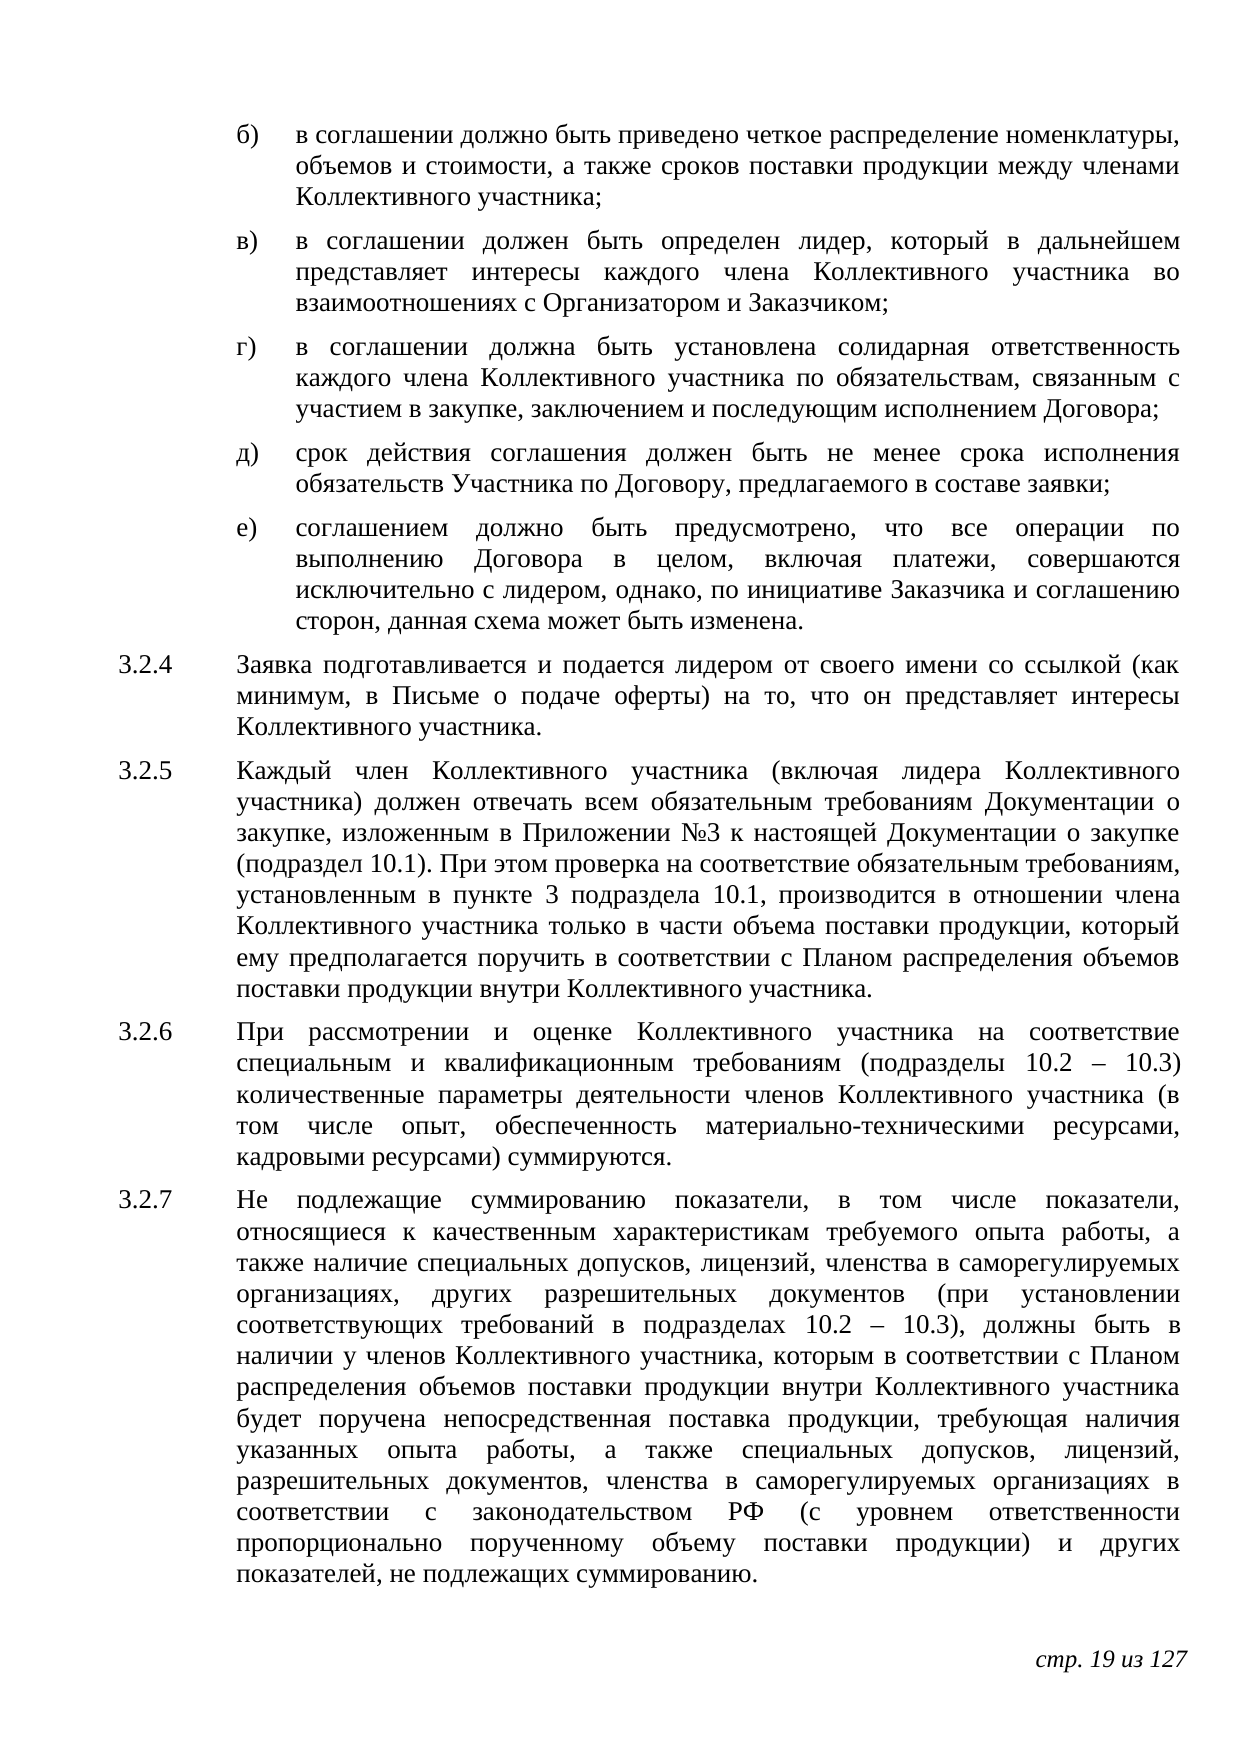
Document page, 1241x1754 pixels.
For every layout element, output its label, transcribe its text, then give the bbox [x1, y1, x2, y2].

text в соглашении должна быть установлена солидарная ответственность каждого члена Коллективного участника по обязательствам, связанным с участием в закупке, заключением и последующим исполнением Договора; [236, 330, 1181, 423]
text Заявка подготавливается и подается лидером от своего имени со ссылкой (как минимум, в Письме о подаче оферты) на то, что он представляет интересы Коллективного участника. [118, 648, 1181, 741]
text Каждый член Коллективного участника (включая лидера Коллективного участника) должен отвечать всем обязательным требованиям Документации о закупке, изложенным в Приложении №3 к настоящей Документации о закупке (подраздел 10.1). При этом проверка на соответствие обязательным требованиям, установленным в пункте 3 подраздела 10.1, производится в отношении члена Коллективного участника только в части объема поставки продукции, который ему предполагается поручить в соответствии с Планом распределения объемов поставки продукции внутри Коллективного участника. [118, 754, 1181, 1003]
text в соглашении должен быть определен лидер, который в дальнейшем представляет интересы каждого члена Коллективного участника во взаимоотношениях с Организатором и Заказчиком; [236, 224, 1181, 317]
text При рассмотрении и оценке Коллективного участника на соответствие специальным и квалификационным требованиям (подразделы 10.2 – 10.3) количественные параметры деятельности членов Коллективного участника (в том числе опыт, обеспеченность материально-техническими ресурсами, кадровыми ресурсами) суммируются. [118, 1015, 1181, 1171]
text в соглашении должно быть приведено четкое распределение номенклатуры, объемов и стоимости, а также сроков поставки продукции между членами Коллективного участника; [236, 118, 1181, 212]
text соглашением должно быть предусмотрено, что все операции по выполнению Договора в целом, включая платежи, совершаются исключительно с лидером, однако, по инициативе Заказчика и соглашению сторон, данная схема может быть изменена. [236, 511, 1181, 635]
text Не подлежащие суммированию показатели, в том числе показатели, относящиеся к качественным характеристикам требуемого опыта работы, а также наличие специальных допусков, лицензий, членства в саморегулируемых организациях, других разрешительных документов (при установлении соответствующих требований в подразделах 10.2 – 10.3), должны быть в наличии у членов Коллективного участника, которым в соответствии с Планом распределения объемов поставки продукции внутри Коллективного участника будет поручена непосредственная поставка продукции, требующая наличия указанных опыта работы, а также специальных допусков, лицензий, разрешительных документов, членства в саморегулируемых организациях в соответствии с законодательством РФ (с уровнем ответственности пропорционально порученному объему поставки продукции) и других показателей, не подлежащих суммированию. [118, 1184, 1181, 1588]
text срок действия соглашения должен быть не менее срока исполнения обязательств Участника по Договору, предлагаемого в составе заявки; [236, 436, 1181, 498]
